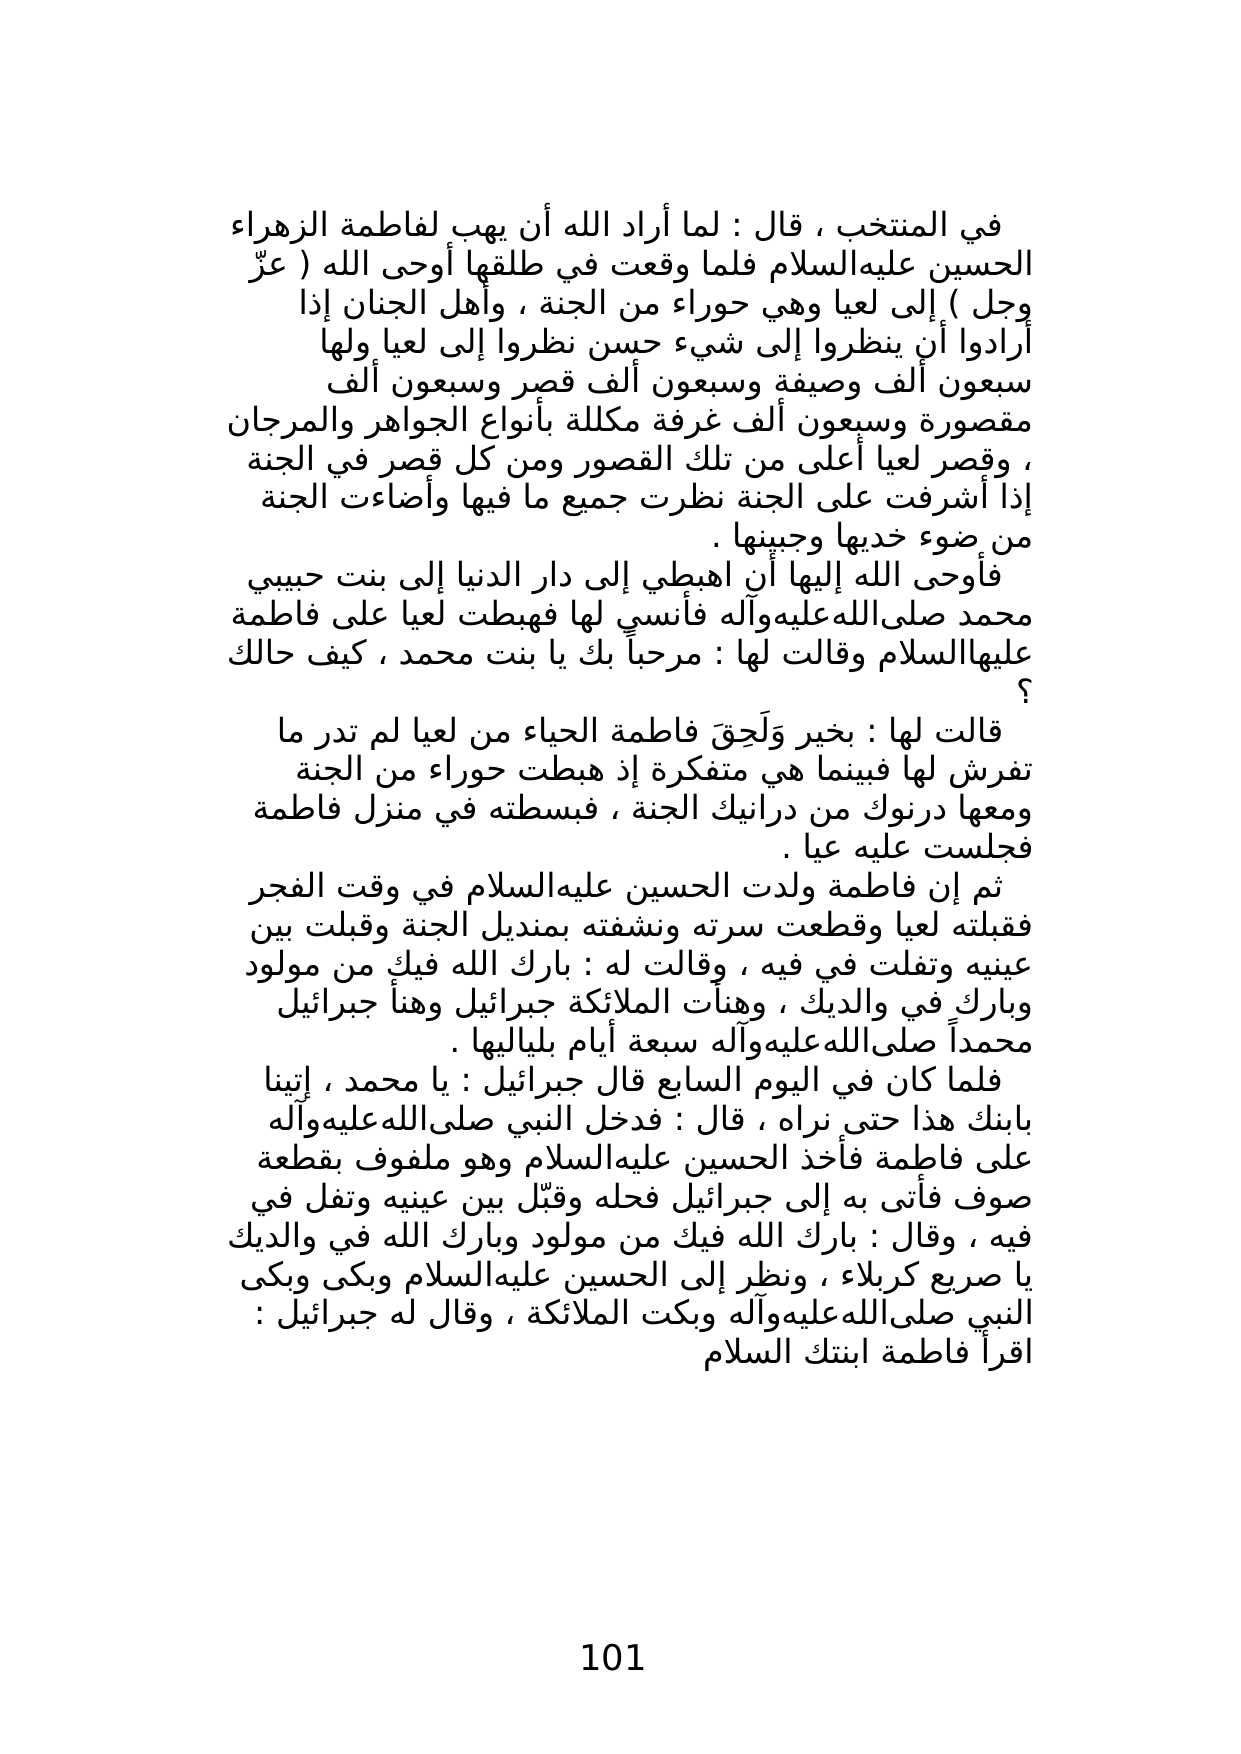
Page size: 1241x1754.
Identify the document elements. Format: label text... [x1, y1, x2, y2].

text قالت لها : بخير وَلَحِقَ فاطمة الحياء من لعيا لم تدر ما تفرش لها فبينما هي متفكرة إذ هبطت حوراء من الجنة ومعها درنوك من درانيك الجنة ، فبسطته في منزل فاطمة فجلست عليه عيا . [222, 711, 1033, 866]
text فأوحى الله إليها أن اهبطي إلى دار الدنيا إلى بنت حبيبي محمد صلى‌الله‌عليه‌وآله فأنسي لها فهبطت لعيا على فاطمة عليها‌السلام وقالت لها : مرحباً بك يا بنت محمد ، كيف حالك ؟ [222, 556, 1033, 711]
text في المنتخب ، قال : لما أراد الله أن يهب لفاطمة الزهراء الحسين عليه‌السلام فلما وقعت في طلقها أوحى الله ( عزّ وجل ) إلى لعيا وهي حوراء من الجنة ، وأهل الجنان إذا أرادوا أن ينظروا إلى شيء حسن نظروا إلى لعيا ولها سبعون ألف وصيفة وسبعون ألف قصر وسبعون ألف مقصورة وسبعون ألف غرفة مكللة بأنواع الجواهر والمرجان ، وقصر لعيا أعلى من تلك القصور ومن كل قصر في الجنة إذا أشرفت على الجنة نظرت جميع ما فيها وأضاءت الجنة من ضوء خديها وجبينها . [222, 206, 1033, 556]
text ثم إن فاطمة ولدت الحسين عليه‌السلام في وقت الفجر فقبلته لعيا وقطعت سرته ونشفته بمنديل الجنة وقبلت بين عينيه وتفلت في فيه ، وقالت له : بارك الله فيك من مولود وبارك في والديك ، وهنأت الملائكة جبرائيل وهنأ جبرائيل محمداً صلى‌الله‌عليه‌وآله سبعة أيام بلياليها . [222, 866, 1033, 1061]
text فلما كان في اليوم السابع قال جبرائيل : يا محمد ، إتينا بابنك هذا حتى نراه ، قال : فدخل النبي صلى‌الله‌عليه‌وآله على فاطمة فأخذ الحسين عليه‌السلام وهو ملفوف بقطعة صوف فأتى به إلى جبرائيل فحله وقبّل بين عينيه وتفل في فيه ، وقال : بارك الله فيك من مولود وبارك الله في والديك يا صريع كربلاء ، ونظر إلى الحسين عليه‌السلام وبكى وبكى النبي صلى‌الله‌عليه‌وآله وبكت الملائكة ، وقال له جبرائيل : اقرأ فاطمة ابنتك السلام [222, 1061, 1033, 1400]
